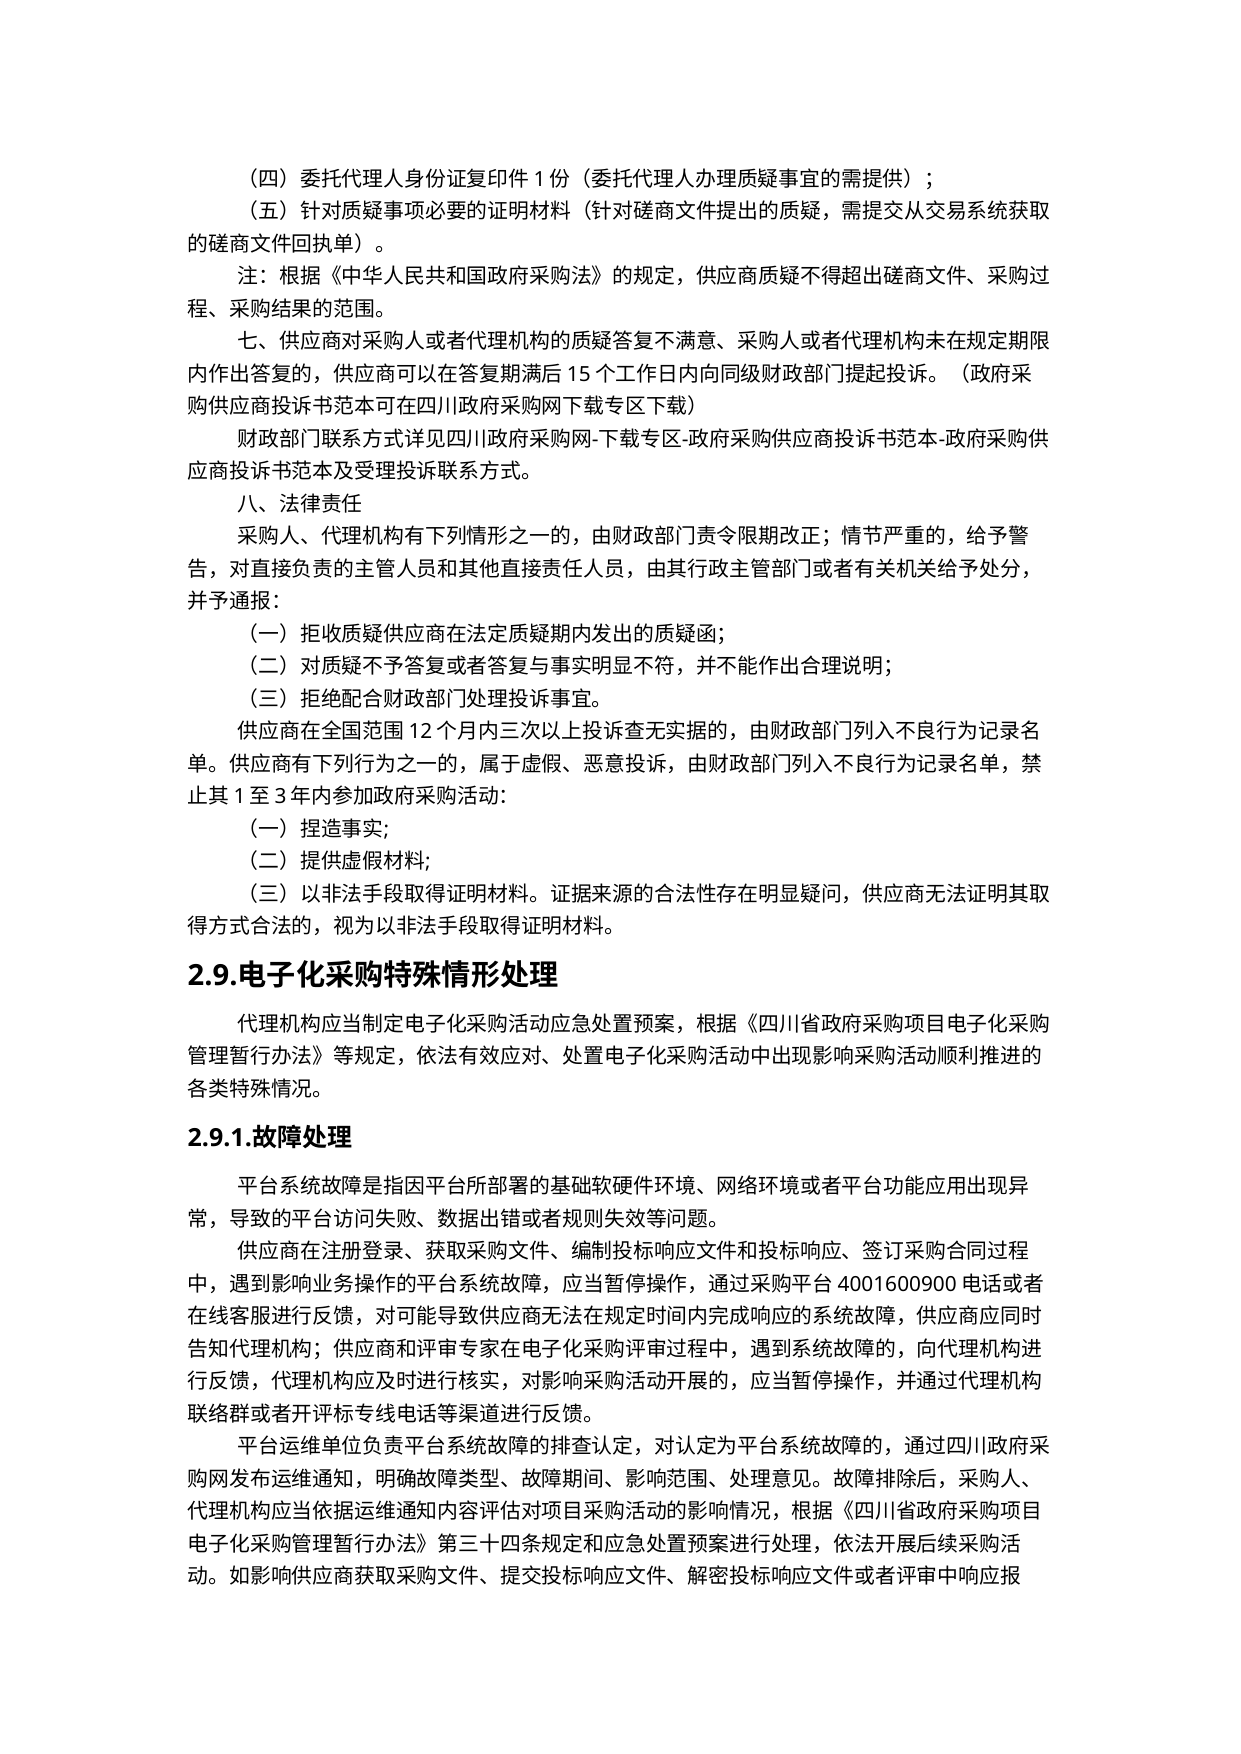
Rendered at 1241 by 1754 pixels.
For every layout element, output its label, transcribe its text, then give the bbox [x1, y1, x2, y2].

text （四）委托代理人身份证复印件1份（委托代理人办理质疑事宜的需提供）； [187, 162, 1053, 194]
text 供应商在注册登录、获取采购文件、编制投标响应文件和投标响应、签订采购合同过程中，遇到影响业务操作的平台系统故障，应当暂停操作，通过采购平台4001600900电话或者在线客服进行反馈，对可能导致供应商无法在规定时间内完成响应的系统故障，供应商应同时告知代理机构；供应商和评审专家在电子化采购评审过程中，遇到系统故障的，向代理机构进行反馈，代理机构应及时进行核实，对影响采购活动开展的，应当暂停操作，并通过代理机构联络群或者开评标专线电话等渠道进行反馈。 [187, 1234, 1053, 1429]
text 2.9.1.故障处理 [187, 1104, 1053, 1169]
text 2.9.电子化采购特殊情形处理 [187, 942, 1053, 1007]
text 八、法律责任 [187, 487, 1053, 519]
text （二）提供虚假材料; [187, 844, 1053, 877]
text 注：根据《中华人民共和国政府采购法》的规定，供应商质疑不得超出磋商文件、采购过程、采购结果的范围。 [187, 259, 1053, 324]
text （三）拒绝配合财政部门处理投诉事宜。 [187, 682, 1053, 714]
text 采购人、代理机构有下列情形之一的，由财政部门责令限期改正；情节严重的，给予警告，对直接负责的主管人员和其他直接责任人员，由其行政主管部门或者有关机关给予处分，并予通报： [187, 519, 1053, 617]
text 平台系统故障是指因平台所部署的基础软硬件环境、网络环境或者平台功能应用出现异常，导致的平台访问失败、数据出错或者规则失效等问题。 [187, 1169, 1053, 1234]
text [187, 1429, 1053, 1592]
text （三）以非法手段取得证明材料。证据来源的合法性存在明显疑问，供应商无法证明其取得方式合法的，视为以非法手段取得证明材料。 [187, 877, 1053, 942]
text 财政部门联系方式详见四川政府采购网-下载专区-政府采购供应商投诉书范本-政府采购供应商投诉书范本及受理投诉联系方式。 [187, 422, 1053, 487]
text （二）对质疑不予答复或者答复与事实明显不符，并不能作出合理说明； [187, 649, 1053, 682]
text （五）针对质疑事项必要的证明材料（针对磋商文件提出的质疑，需提交从交易系统获取的磋商文件回执单）。 [187, 194, 1053, 259]
text 代理机构应当制定电子化采购活动应急处置预案，根据《四川省政府采购项目电子化采购管理暂行办法》等规定，依法有效应对、处置电子化采购活动中出现影响采购活动顺利推进的各类特殊情况。 [187, 1007, 1053, 1104]
text （一）捏造事实; [187, 812, 1053, 844]
text 供应商在全国范围12个月内三次以上投诉查无实据的，由财政部门列入不良行为记录名单。供应商有下列行为之一的，属于虚假、恶意投诉，由财政部门列入不良行为记录名单，禁止其1至3年内参加政府采购活动： [187, 714, 1053, 812]
text 七、供应商对采购人或者代理机构的质疑答复不满意、采购人或者代理机构未在规定期限内作出答复的，供应商可以在答复期满后15个工作日内向同级财政部门提起投诉。（政府采购供应商投诉书范本可在四川政府采购网下载专区下载） [187, 324, 1053, 422]
text （一）拒收质疑供应商在法定质疑期内发出的质疑函； [187, 617, 1053, 649]
